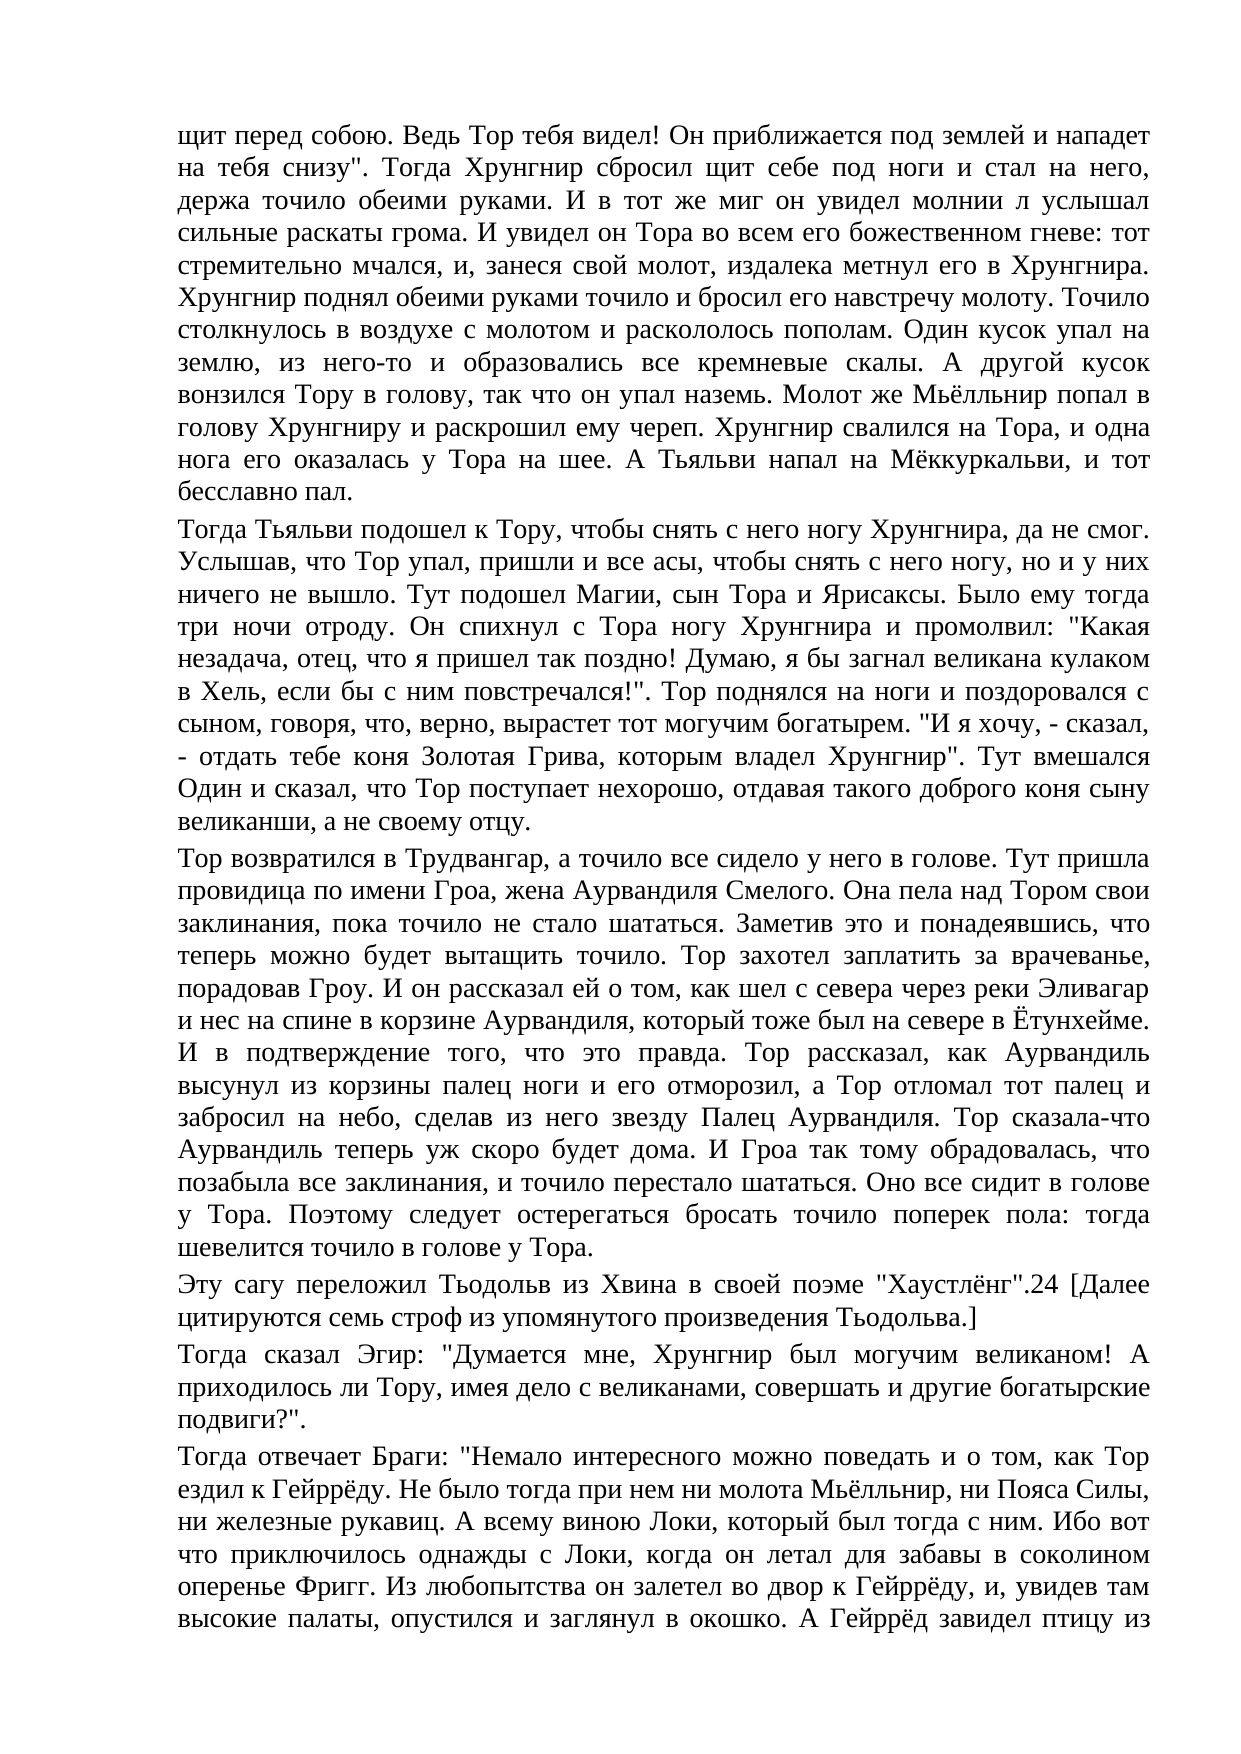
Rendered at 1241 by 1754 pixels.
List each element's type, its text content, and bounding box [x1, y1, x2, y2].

text Тогда Тьяльви подошел к Тору, чтобы снять с него ногу Хрунгнира, да не смог. Услышав, что Тор упал, пришли и все асы, чтобы снять с него ногу, но и у них ничего не вышло. Тут подошел Магии, сын Тора и Ярисаксы. Было ему тогда три ночи отроду. Он спихнул с Тора ногу Хрунгнира и промолвил: "Какая незадача, отец, что я пришел так поздно! Думаю, я бы загнал великана кулаком в Хель, если бы с ним повстречался!". Тор поднялся на ноги и поздоровался с сыном, говоря, что, верно, вырастет тот могучим богатырем. "И я хочу, - сказал, - отдать тебе коня Золотая Грива, которым владел Хрунгнир". Тут вмешался Один и сказал, что Тор поступает нехорошо, отдавая такого доброго коня сыну великанши, а не своему отцу. [177, 512, 1152, 836]
text Эту сагу переложил Тьодольв из Хвина в своей поэме "Хаустлёнг".24 [Далее цитируются семь строф из упомянутого произведения Тьодольва.] [177, 1267, 1152, 1332]
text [177, 1439, 1152, 1634]
text Тор возвратился в Трудвангар, а точило все сидело у него в голове. Тут пришла провидица по имени Гроа, жена Аурвандиля Смелого. Она пела над Тором свои заклинания, пока точило не стало шататься. Заметив это и понадеявшись, что теперь можно будет вытащить точило. Тор захотел заплатить за врачеванье, порадовав Гроу. И он рассказал ей о том, как шел с севера через реки Эливагар и нес на спине в корзине Аурвандиля, который тоже был на севере в Ётунхейме. И в подтверждение того, что это правда. Тор рассказал, как Аурвандиль высунул из корзины палец ноги и его отморозил, а Тор отломал тот палец и забросил на небо, сделав из него звезду Палец Аурвандиля. Тор сказала-что Аурвандиль теперь уж скоро будет дома. И Гроа так тому обрадовалась, что позабыла все заклинания, и точило перестало шататься. Оно все сидит в голове у Тора. Поэтому следует остерегаться бросать точило поперек пола: тогда шевелится точило в голове у Тора. [177, 841, 1152, 1262]
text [177, 118, 1152, 507]
text Тогда сказал Эгир: "Думается мне, Хрунгнир был могучим великаном! А приходилось ли Тору, имея дело с великанами, совершать и другие богатырские подвиги?". [177, 1337, 1152, 1434]
